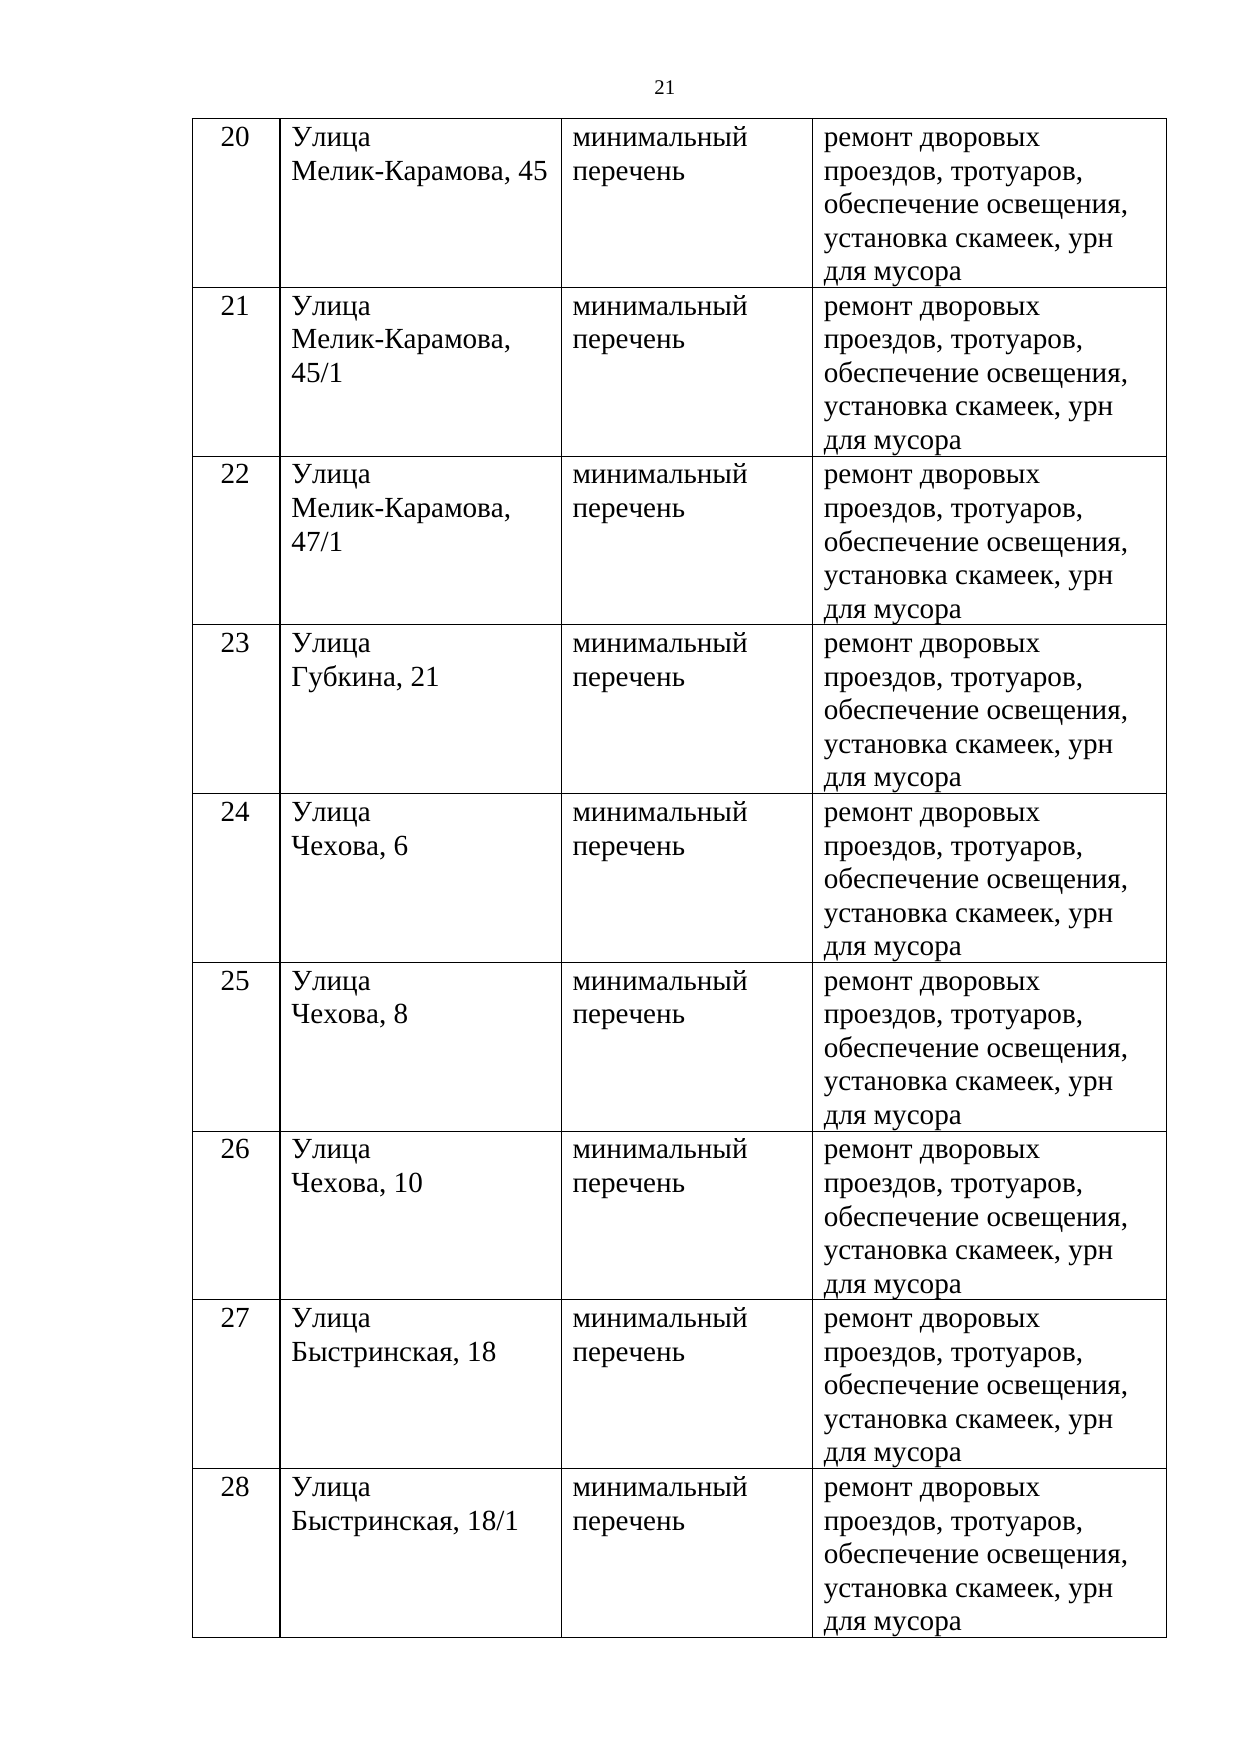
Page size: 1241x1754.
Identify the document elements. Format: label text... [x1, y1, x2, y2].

table_cell минимальный перечень [562, 457, 812, 624]
table_cell ремонт дворовых проездов, тротуаров, обеспечение освещения, установка скамеек, урн для мусора [813, 625, 1166, 793]
table_cell минимальный перечень [562, 625, 812, 793]
table_cell Улица Быстринская, 18 [281, 1300, 561, 1468]
table_cell 22 [193, 457, 279, 624]
table_cell 27 [193, 1300, 279, 1468]
table_cell ремонт дворовых проездов, тротуаров, обеспечение освещения, установка скамеек, урн для мусора [813, 963, 1166, 1131]
table_cell минимальный перечень [562, 1300, 812, 1468]
table_cell 28 [193, 1469, 279, 1637]
table_cell Улица Мелик-Карамова, 45 [281, 119, 561, 287]
table_cell Улица Мелик-Карамова, 45/1 [281, 288, 561, 456]
table_cell Улица Губкина, 21 [281, 625, 561, 793]
table_cell 20 [193, 119, 279, 287]
table_cell минимальный перечень [562, 119, 812, 287]
table_cell ремонт дворовых проездов, тротуаров, обеспечение освещения, установка скамеек, урн для мусора [813, 1132, 1166, 1299]
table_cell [562, 1469, 812, 1637]
table_cell Улица Чехова, 10 [281, 1132, 561, 1299]
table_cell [813, 1300, 1166, 1468]
table_cell минимальный перечень [562, 1132, 812, 1299]
table_cell 26 [193, 1132, 279, 1299]
table_cell минимальный перечень [562, 963, 812, 1131]
table_cell ремонт дворовых проездов, тротуаров, обеспечение освещения, установка скамеек, урн для мусора [813, 457, 1166, 624]
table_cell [813, 288, 1166, 456]
table_cell 25 [193, 963, 279, 1131]
table_cell Улица Мелик-Карамова, 47/1 [281, 457, 561, 624]
table_cell ремонт дворовых проездов, тротуаров, обеспечение освещения, установка скамеек, урн для мусора [813, 794, 1166, 962]
table_cell 23 [193, 625, 279, 793]
table_cell Улица Чехова, 6 [281, 794, 561, 962]
table_cell минимальный перечень [562, 288, 812, 456]
table_cell Улица Быстринская, 18/1 [281, 1469, 561, 1637]
table_cell минимальный перечень [562, 794, 812, 962]
table_cell 21 [193, 288, 279, 456]
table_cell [813, 119, 1166, 287]
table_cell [813, 1469, 1166, 1637]
table_cell Улица Чехова, 8 [281, 963, 561, 1131]
table_cell 24 [193, 794, 279, 962]
